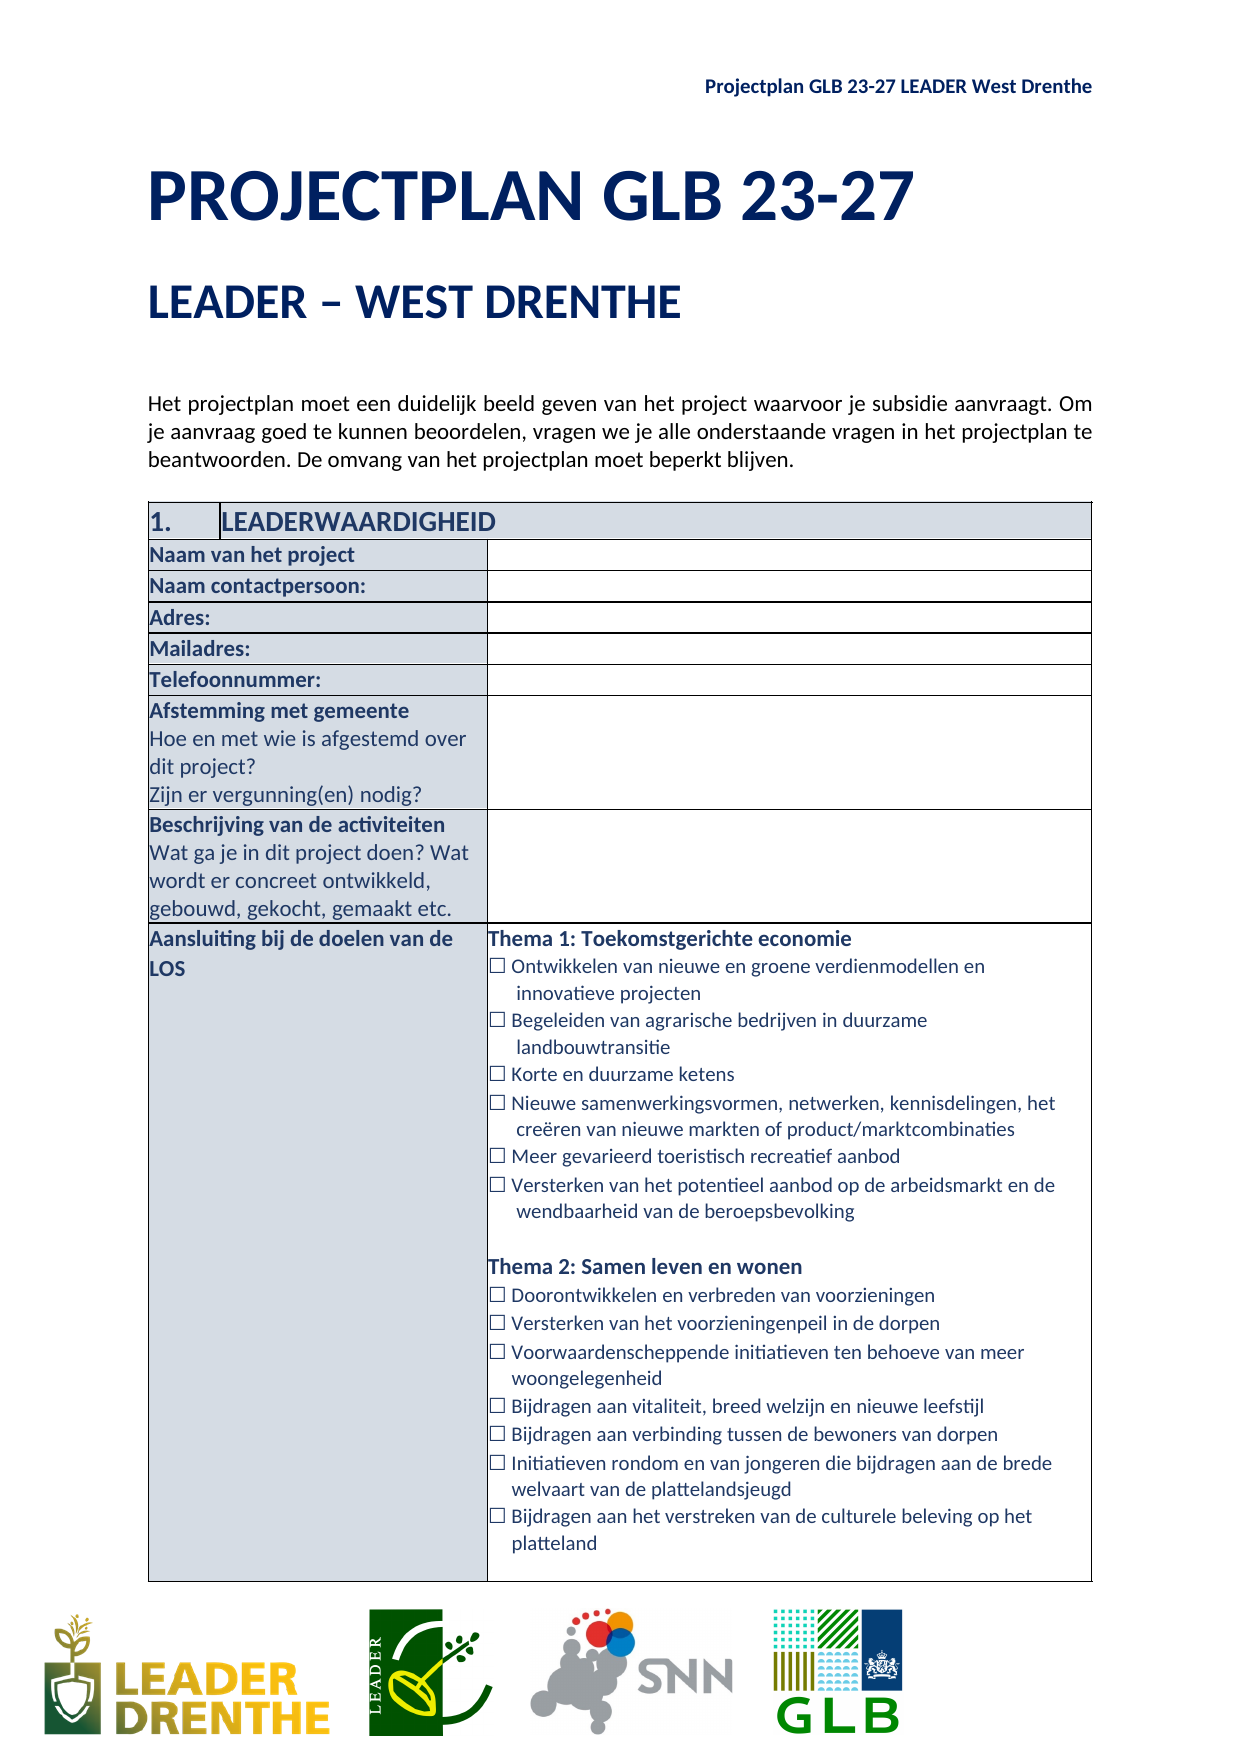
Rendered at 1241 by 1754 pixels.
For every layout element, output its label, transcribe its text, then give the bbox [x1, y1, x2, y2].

table_cell Beschrijving van de activiteiten Wat ga je in dit project doen? Wat wordt er concreet ontwikkeld, gebouwd, gekocht, gemaakt etc. [149, 810, 487, 922]
table_cell Afstemming met gemeente Hoe en met wie is afgestemd over dit project? Zijn er vergunning(en) nodig? [149, 696, 487, 808]
table_cell [488, 571, 1091, 601]
picture [369, 1609, 495, 1736]
text PROJECTPLAN GLB 23-27 [148, 148, 1093, 239]
table_cell Naam contactpersoon: [149, 571, 487, 601]
text Het projectplan moet een duidelijk beeld geven van het project waarvoor je subsidie aanvraagt. Om je aanvraag goed te kunnen beoordelen, vragen we je alle onderstaande vragen in het projectplan te beantwoorden. De omvang van het projectplan moet beperkt blijven. [148, 389, 1093, 473]
picture [530, 1608, 733, 1735]
table_cell [488, 696, 1091, 808]
text LEADER – WEST DRENTHE [148, 270, 1093, 331]
table_cell Telefoonnummer: [149, 665, 487, 695]
table_cell Mailadres: [149, 634, 487, 663]
table_cell [488, 540, 1091, 570]
picture [772, 1608, 904, 1735]
table_cell [488, 810, 1091, 922]
table_cell [488, 634, 1091, 663]
picture [31, 1601, 342, 1747]
table_cell Adres: [149, 603, 487, 632]
table_header LEADERWAARDIGHEID [221, 503, 1091, 538]
table_header 1. [149, 503, 219, 538]
table_cell [488, 665, 1091, 695]
table_cell Aansluiting bij de doelen van de LOS [149, 924, 487, 1581]
table_cell Naam van het project [149, 540, 487, 570]
table_cell [488, 603, 1091, 632]
